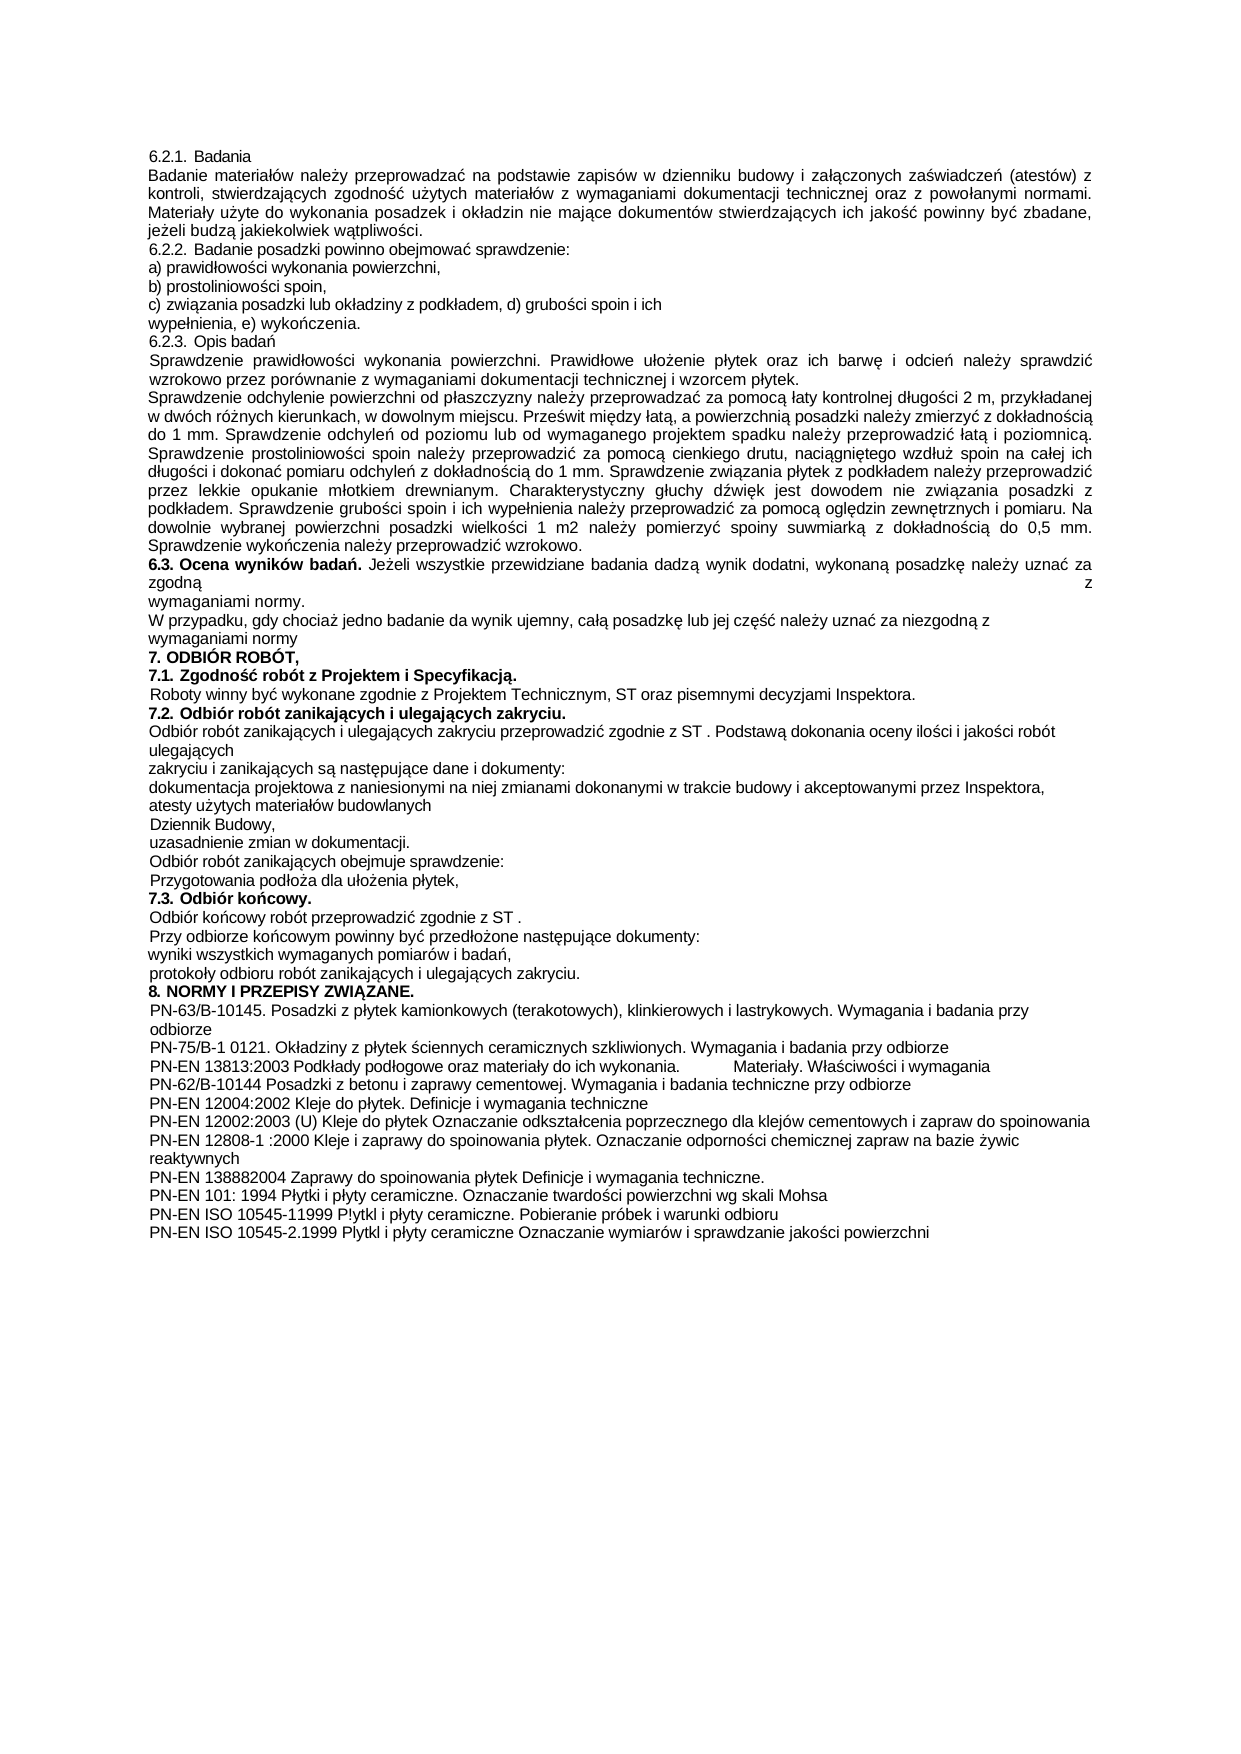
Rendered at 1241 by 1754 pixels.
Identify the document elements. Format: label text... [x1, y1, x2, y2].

text Przygotowania podłoża dla ułożenia płytek, [149, 871, 1093, 890]
text zakryciu i zanikających są następujące dane i dokumenty: [148, 760, 1093, 778]
list związania posadzki lub okładziny z podkładem, d) grubości spoin i ich wypełnienia, e) wykończenia. [148, 296, 697, 333]
text Dziennik Budowy, [149, 816, 1093, 834]
text PN-EN 138882004 Zaprawy do spoinowania płytek Definicje i wymagania techniczne. [149, 1168, 1093, 1187]
text PN-EN 12808-1 :2000 Kleje i zaprawy do spoinowania płytek. Oznaczanie odporności chemicznej zapraw na bazie żywic reaktywnych [149, 1131, 1093, 1168]
text Przy odbiorze końcowym powinny być przedłożone następujące dokumenty: [149, 927, 1093, 946]
text 6.2.3. Opis badań [149, 333, 1093, 352]
text Sprawdzenie prawidłowości wykonania powierzchni. Prawidłowe ułożenie płytek oraz ich barwę i odcień należy sprawdzić wzrokowo przez porównanie z wymaganiami dokumentacji technicznej i wzorcem płytek. [149, 352, 1093, 389]
text protokoły odbioru robót zanikających i ulegających zakryciu. [149, 964, 1093, 983]
text 7.1. Zgodność robót z Projektem i Specyfikacją. [148, 667, 1093, 685]
text PN-EN 13813:2003 Podkłady podłogowe oraz materiały do ich wykonania. Materiały. Właściwości i wymagania [149, 1057, 1093, 1076]
text 7.3. Odbiór końcowy. [148, 890, 1093, 908]
text PN-62/B-10144 Posadzki z betonu i zaprawy cementowej. Wymagania i badania techniczne przy odbiorze [149, 1076, 1093, 1094]
text PN-EN ISO 10545-11999 P!ytkl i płyty ceramiczne. Pobieranie próbek i warunki odbioru [149, 1206, 1093, 1224]
text Odbiór robót zanikających obejmuje sprawdzenie: [149, 853, 1093, 871]
text Roboty winny być wykonane zgodnie z Projektem Technicznym, ST oraz pisemnymi decyzjami Inspektora. [149, 686, 1093, 704]
text dokumentacja projektowa z naniesionymi na niej zmianami dokonanymi w trakcie budowy i akceptowanymi przez Inspektora, [149, 778, 1093, 797]
text 6.3. Ocena wyników badań. Jeżeli wszystkie przewidziane badania dadzą wynik dodatni, wykonaną posadzkę należy uznać za zgodną z wymaganiami normy. [148, 556, 1093, 611]
text W przypadku, gdy chociaż jedno badanie da wynik ujemny, całą posadzkę lub jej część należy uznać za niezgodną z wymaganiami normy [148, 611, 1093, 648]
text 7. ODBIÓR ROBÓT, [148, 648, 1093, 667]
text PN-EN 12004:2002 Kleje do płytek. Definicje i wymagania techniczne [149, 1094, 1093, 1113]
text wyniki wszystkich wymaganych pomiarów i badań, [148, 946, 1093, 964]
text 6.2.1. Badania [149, 148, 1093, 166]
text PN-EN 101: 1994 Płytki i płyty ceramiczne. Oznaczanie twardości powierzchni wg skali Mohsa [149, 1187, 1093, 1206]
text Sprawdzenie odchylenie powierzchni od płaszczyzny należy przeprowadzać za pomocą łaty kontrolnej długości 2 m, przykładanej w dwóch różnych kierunkach, w dowolnym miejscu. Prześwit między łatą, a powierzchnią posadzki należy zmierzyć z dokładnością do 1 mm. Sprawdzenie odchyleń od poziomu lub od wymaganego projektem spadku należy przeprowadzić łatą i poziomnicą. Sprawdzenie prostoliniowości spoin należy przeprowadzić za pomocą cienkiego drutu, naciągniętego wzdłuż spoin na całej ich długości i dokonać pomiaru odchyleń z dokładnością do 1 mm. Sprawdzenie związania płytek z podkładem należy przeprowadzić przez lekkie opukanie młotkiem drewnianym. Charakterystyczny głuchy dźwięk jest dowodem nie związania posadzki z podkładem. Sprawdzenie grubości spoin i ich wypełnienia należy przeprowadzić za pomocą oględzin zewnętrznych i pomiaru. Na dowolnie wybranej powierzchni posadzki wielkości 1 m2 należy pomierzyć spoiny suwmiarką z dokładnością do 0,5 mm. Sprawdzenie wykończenia należy przeprowadzić wzrokowo. [148, 389, 1093, 556]
text Odbiór robót zanikających i ulegających zakryciu przeprowadzić zgodnie z ST . Podstawą dokonania oceny ilości i jakości robót ulegających [149, 723, 1093, 760]
text 6.2.2. Badanie posadzki powinno obejmować sprawdzenie: [149, 240, 1093, 259]
text PN-EN 12002:2003 (U) Kleje do płytek Oznaczanie odkształcenia poprzecznego dla klejów cementowych i zapraw do spoinowania [149, 1113, 1093, 1131]
text PN-75/B-1 0121. Okładziny z płytek ściennych ceramicznych szkliwionych. Wymagania i badania przy odbiorze [149, 1039, 1093, 1057]
list prostoliniowości spoin, [148, 277, 1093, 296]
list prawidłowości wykonania powierzchni, [148, 259, 1093, 277]
text 8. NORMY I PRZEPISY ZWIĄZANE. [148, 983, 1093, 1002]
text uzasadnienie zmian w dokumentacji. [149, 834, 1093, 853]
text PN-EN ISO 10545-2.1999 Plytkl i płyty ceramiczne Oznaczanie wymiarów i sprawdzanie jakości powierzchni [149, 1224, 1093, 1243]
text PN-63/B-10145. Posadzki z płytek kamionkowych (terakotowych), klinkierowych i lastrykowych. Wymagania i badania przy odbiorze [149, 1002, 1093, 1039]
text Badanie materiałów należy przeprowadzać na podstawie zapisów w dzienniku budowy i załączonych zaświadczeń (atestów) z kontroli, stwierdzających zgodność użytych materiałów z wymaganiami dokumentacji technicznej oraz z powołanymi normami. Materiały użyte do wykonania posadzek i okładzin nie mające dokumentów stwierdzających ich jakość powinny być zbadane, jeżeli budzą jakiekolwiek wątpliwości. [148, 166, 1092, 240]
text atesty użytych materiałów budowlanych [149, 797, 1093, 816]
text 7.2. Odbiór robót zanikających i ulegających zakryciu. [148, 704, 1093, 723]
text Odbiór końcowy robót przeprowadzić zgodnie z ST . [149, 909, 1093, 927]
